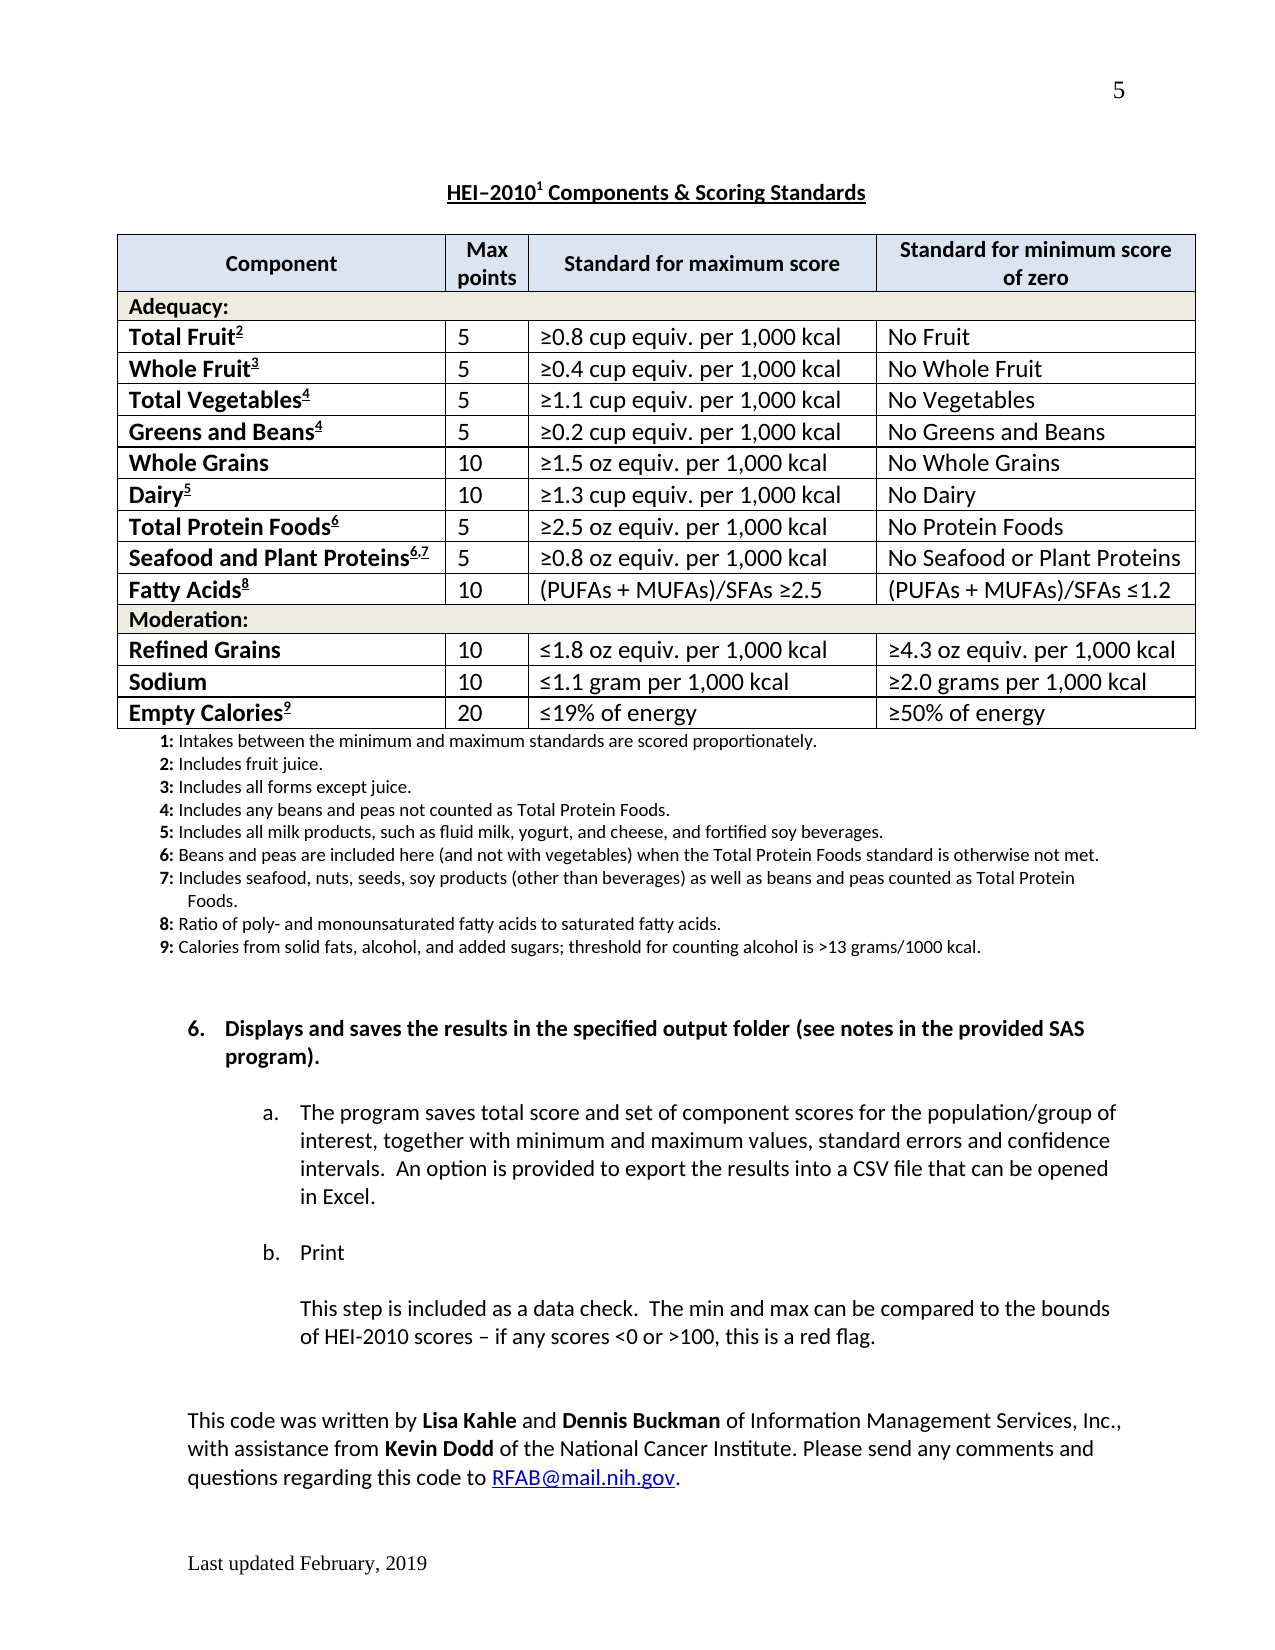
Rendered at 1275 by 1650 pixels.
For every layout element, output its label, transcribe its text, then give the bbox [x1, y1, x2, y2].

table_cell Greens and Beans4 [118, 416, 445, 446]
table_cell Dairy5 [118, 479, 445, 509]
table_cell ≥2.5 oz equiv. per 1,000 kcal [529, 511, 876, 541]
table_cell Sodium [118, 666, 445, 696]
table_cell (PUFAs + MUFAs)/SFAs ≤1.2 [877, 574, 1195, 604]
text HEI–20101 Components & Scoring Standards [187, 178, 1125, 206]
text This code was written by Lisa Kahle and Dennis Buckman of Information Management Services, Inc., with assistance from Kevin Dodd of the National Cancer Institute. Please send any comments and questions regarding this code to RFAB@mail.nih.gov. [187, 1407, 1125, 1491]
table_cell ≥2.0 grams per 1,000 kcal [877, 666, 1195, 696]
table_cell [876, 605, 1195, 633]
text 3: Includes all forms except juice. [159, 775, 1125, 798]
table_cell ≥4.3 oz equiv. per 1,000 kcal [877, 634, 1195, 665]
text 4: Includes any beans and peas not counted as Total Protein Foods. [159, 798, 1125, 821]
text 2: Includes fruit juice. [159, 752, 1125, 775]
table_cell 10 [446, 574, 528, 604]
table_cell Refined Grains [118, 634, 445, 665]
table_cell Moderation: [118, 605, 446, 633]
table_cell ≥0.8 oz equiv. per 1,000 kcal [529, 542, 876, 573]
table_cell 5 [446, 542, 528, 573]
table_cell Seafood and Plant Proteins6,7 [118, 542, 445, 573]
table_cell ≥50% of energy [877, 698, 1195, 728]
table_header Standard for minimum score of zero [877, 235, 1195, 291]
table_cell No Seafood or Plant Proteins [877, 542, 1195, 573]
table_cell Total Fruit2 [118, 321, 445, 352]
text 9: Calories from solid fats, alcohol, and added sugars; threshold for counting alcohol is >13 grams/1000 kcal. [159, 935, 1125, 958]
table_header Max points [446, 235, 528, 291]
text 8: Ratio of poly- and monounsaturated fatty acids to saturated fatty acids. [159, 912, 1125, 935]
table_cell No Whole Grains [877, 448, 1195, 478]
table_cell ≥1.1 cup equiv. per 1,000 kcal [529, 384, 876, 415]
table_cell Total Protein Foods6 [118, 511, 445, 541]
table_cell Whole Grains [118, 448, 445, 478]
table_cell ≥1.5 oz equiv. per 1,000 kcal [529, 448, 876, 478]
table_cell 5 [446, 353, 528, 383]
list Print [262, 1238, 1125, 1266]
table_cell Fatty Acids8 [118, 574, 445, 604]
table_cell Adequacy: [118, 292, 446, 320]
table_cell 5 [446, 416, 528, 446]
table_cell 5 [446, 321, 528, 352]
table_cell No Greens and Beans [877, 416, 1195, 446]
table_cell ≤1.8 oz equiv. per 1,000 kcal [529, 634, 876, 665]
table_header Component [118, 235, 445, 291]
table_cell [446, 292, 528, 320]
text 6: Beans and peas are included here (and not with vegetables) when the Total Protein Foods standard is otherwise not met. [159, 844, 1125, 867]
table_cell 10 [446, 479, 528, 509]
table_cell [528, 605, 876, 633]
text 1: Intakes between the minimum and maximum standards are scored proportionately. [159, 729, 1125, 752]
table_cell Whole Fruit3 [118, 353, 445, 383]
table_cell 5 [446, 384, 528, 415]
table_cell [876, 292, 1195, 320]
table_cell (PUFAs + MUFAs)/SFAs ≥2.5 [529, 574, 876, 604]
text 5: Includes all milk products, such as fluid milk, yogurt, and cheese, and fortified soy beverages. [159, 821, 1125, 844]
list The program saves total score and set of component scores for the population/group of interest, together with minimum and maximum values, standard errors and confidence intervals. An option is provided to export the results into a CSV file that can be opened in Excel. [262, 1098, 1125, 1210]
list Displays and saves the results in the specified output folder (see notes in the provided SAS program). [187, 1014, 1125, 1070]
table_cell ≤1.1 gram per 1,000 kcal [529, 666, 876, 696]
table_cell Empty Calories9 [118, 698, 445, 728]
table_cell ≥0.2 cup equiv. per 1,000 kcal [529, 416, 876, 446]
table_cell No Vegetables [877, 384, 1195, 415]
table_cell No Dairy [877, 479, 1195, 509]
table_cell 5 [446, 511, 528, 541]
table_cell ≤19% of energy [529, 698, 876, 728]
table_cell 10 [446, 634, 528, 665]
table_cell ≥1.3 cup equiv. per 1,000 kcal [529, 479, 876, 509]
table_cell No Whole Fruit [877, 353, 1195, 383]
table_cell No Protein Foods [877, 511, 1195, 541]
table_cell No Fruit [877, 321, 1195, 352]
table_header Standard for maximum score [529, 235, 876, 291]
text 7: Includes seafood, nuts, seeds, soy products (other than beverages) as well as beans and peas counted as Total Protein Foods. [159, 867, 1125, 912]
table_cell 10 [446, 666, 528, 696]
text This step is included as a data check. The min and max can be compared to the bounds of HEI-2010 scores – if any scores <0 or >100, this is a red flag. [300, 1294, 1125, 1351]
table_cell Total Vegetables4 [118, 384, 445, 415]
table_cell ≥0.8 cup equiv. per 1,000 kcal [529, 321, 876, 352]
table_cell 10 [446, 448, 528, 478]
table_cell 20 [446, 698, 528, 728]
table_cell ≥0.4 cup equiv. per 1,000 kcal [529, 353, 876, 383]
table_cell [446, 605, 528, 633]
table_cell [528, 292, 876, 320]
